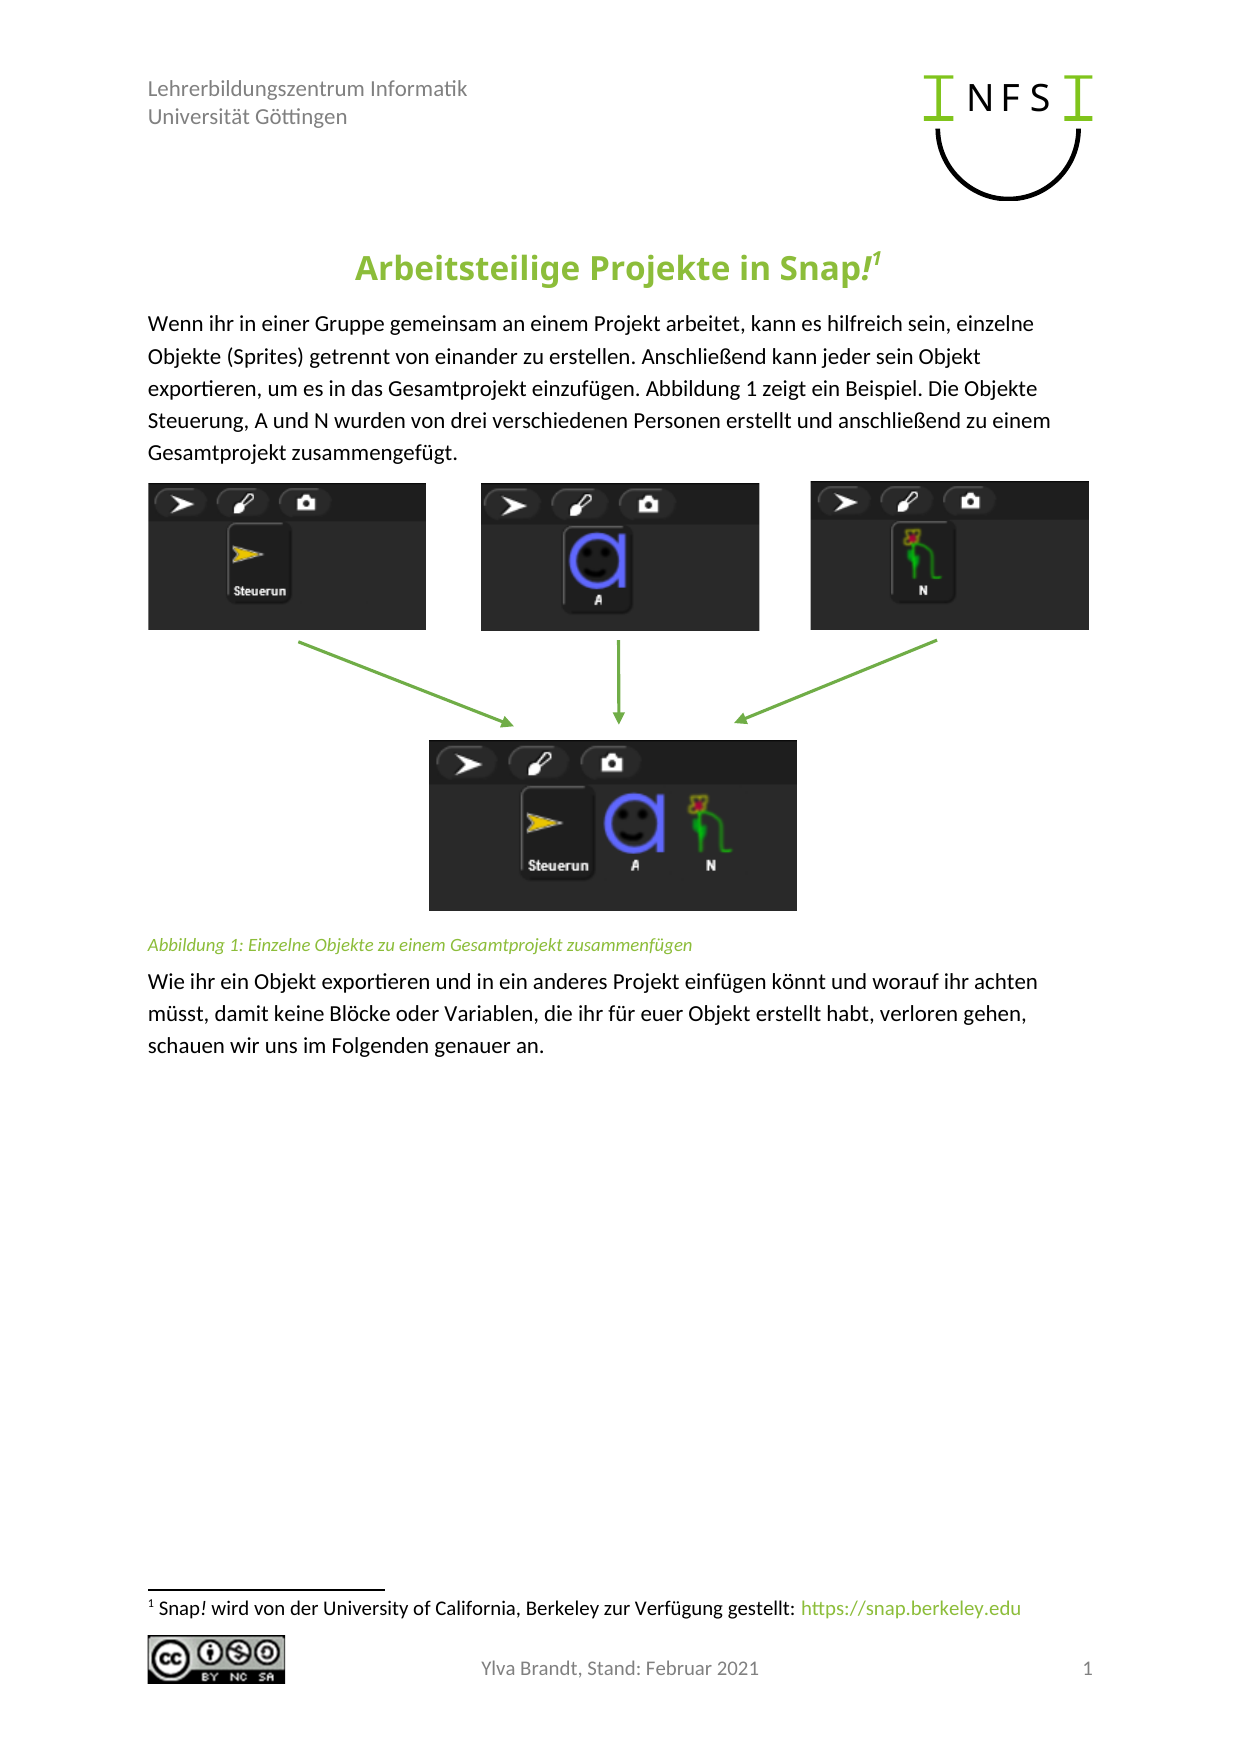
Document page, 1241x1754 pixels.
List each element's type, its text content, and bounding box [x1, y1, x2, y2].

picture [481, 483, 760, 631]
picture [148, 483, 426, 630]
picture [810, 481, 1089, 630]
text Wenn ihr in einer Gruppe gemeinsam an einem Projekt arbeitet, kann es hilfreich sein, einzelne Objekte (Sprites) getrennt von einander zu erstellen. Anschließend kann jeder sein Objekt exportieren, um es in das Gesamtprojekt einzufügen. Abbildung 1 zeigt ein Beispiel. Die Objekte Steuerung, A und N wurden von drei verschiedenen Personen erstellt und anschließend zu einem Gesamtprojekt zusammengefügt. [148, 309, 1093, 466]
subtitle Arbeitsteilige Projekte in Snap! [148, 245, 1093, 290]
picture [429, 740, 797, 911]
picture [147, 1635, 286, 1684]
